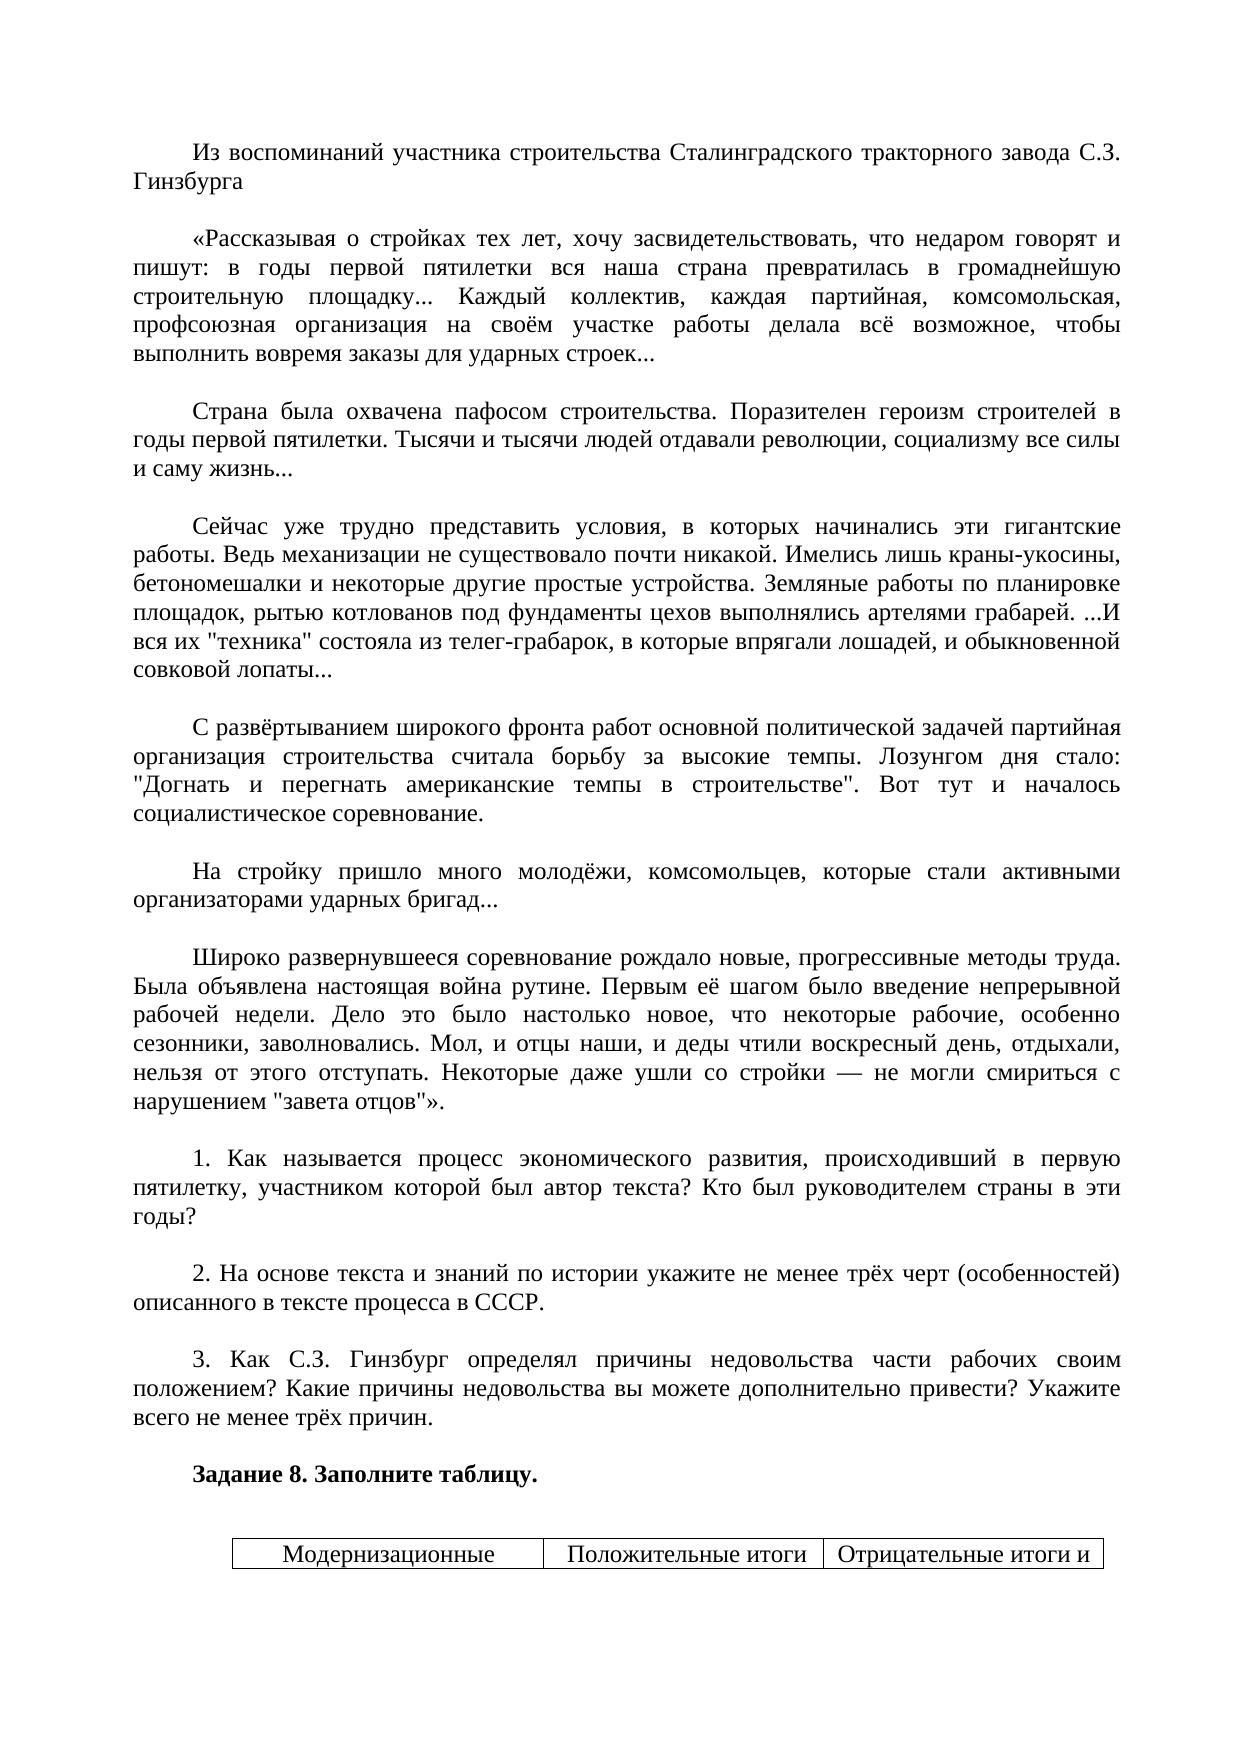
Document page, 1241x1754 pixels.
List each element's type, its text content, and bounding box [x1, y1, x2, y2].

list 1. Как называется процесс экономического развития, происходивший в первую пятилетку, участником которой был автор текста? Кто был руководителем страны в эти годы? [133, 1143, 1122, 1229]
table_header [233, 1539, 543, 1568]
list На стройку пришло много молодёжи, комсомольцев, которые стали активными организаторами ударных бригад... [133, 856, 1122, 913]
list 2. На основе текста и знаний по истории укажите не менее трёх черт (особенностей) описанного в тексте процесса в СССР. [133, 1258, 1122, 1316]
list Из воспоминаний участника строительства Сталинградского тракторного завода С.З. Гинзбурга [133, 137, 1122, 194]
list 3. Как С.З. Гинзбург определял причины недовольства части рабочих своим положением? Какие причины недовольства вы можете дополнительно привести? Укажите всего не менее трёх причин. [133, 1344, 1122, 1431]
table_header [544, 1539, 823, 1568]
list Задание 8. Заполните таблицу. [133, 1459, 1122, 1488]
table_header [824, 1539, 1103, 1568]
list Сейчас уже трудно представить условия, в которых начинались эти гигантские работы. Ведь механизации не существовало почти никакой. Имелись лишь краны-укосины, бетономешалки и некоторые другие простые устройства. Земляные работы по планировке площадок, рытью котлованов под фундаменты цехов выполнялись артелями грабарей. ...И вся их "техника" состояла из телег-грабарок, в которые впрягали лошадей, и обыкновенной совковой лопаты... [133, 511, 1122, 683]
list «Рассказывая о стройках тех лет, хочу засвидетельствовать, что недаром говорят и пишут: в годы первой пятилетки вся наша страна превратилась в громаднейшую строительную площадку... Каждый коллектив, каждая партийная, комсомольская, профсоюзная организация на своём участке работы делала всё возможное, чтобы выполнить вовремя заказы для ударных строек... [133, 223, 1122, 367]
list Широко развернувшееся соревнование рождало новые, прогрессивные методы труда. Была объявлена настоящая война рутине. Первым её шагом было введение непрерывной рабочей недели. Дело это было настолько новое, что некоторые рабочие, особенно сезонники, заволновались. Мол, и отцы наши, и деды чтили воскресный день, отдыхали, нельзя от этого отступать. Некоторые даже ушли со стройки — не могли смириться с нарушением "завета отцов"». [133, 942, 1122, 1114]
list Страна была охвачена пафосом строительства. Поразителен героизм строителей в годы первой пятилетки. Тысячи и тысячи людей отдавали революции, социализму все силы и саму жизнь... [133, 396, 1122, 482]
list С развёртыванием широкого фронта работ основной политической задачей партийная организация строительства считала борьбу за высокие темпы. Лозунгом дня стало: "Догнать и перегнать американские темпы в строительстве". Вот тут и началось социалистическое соревнование. [133, 712, 1122, 827]
